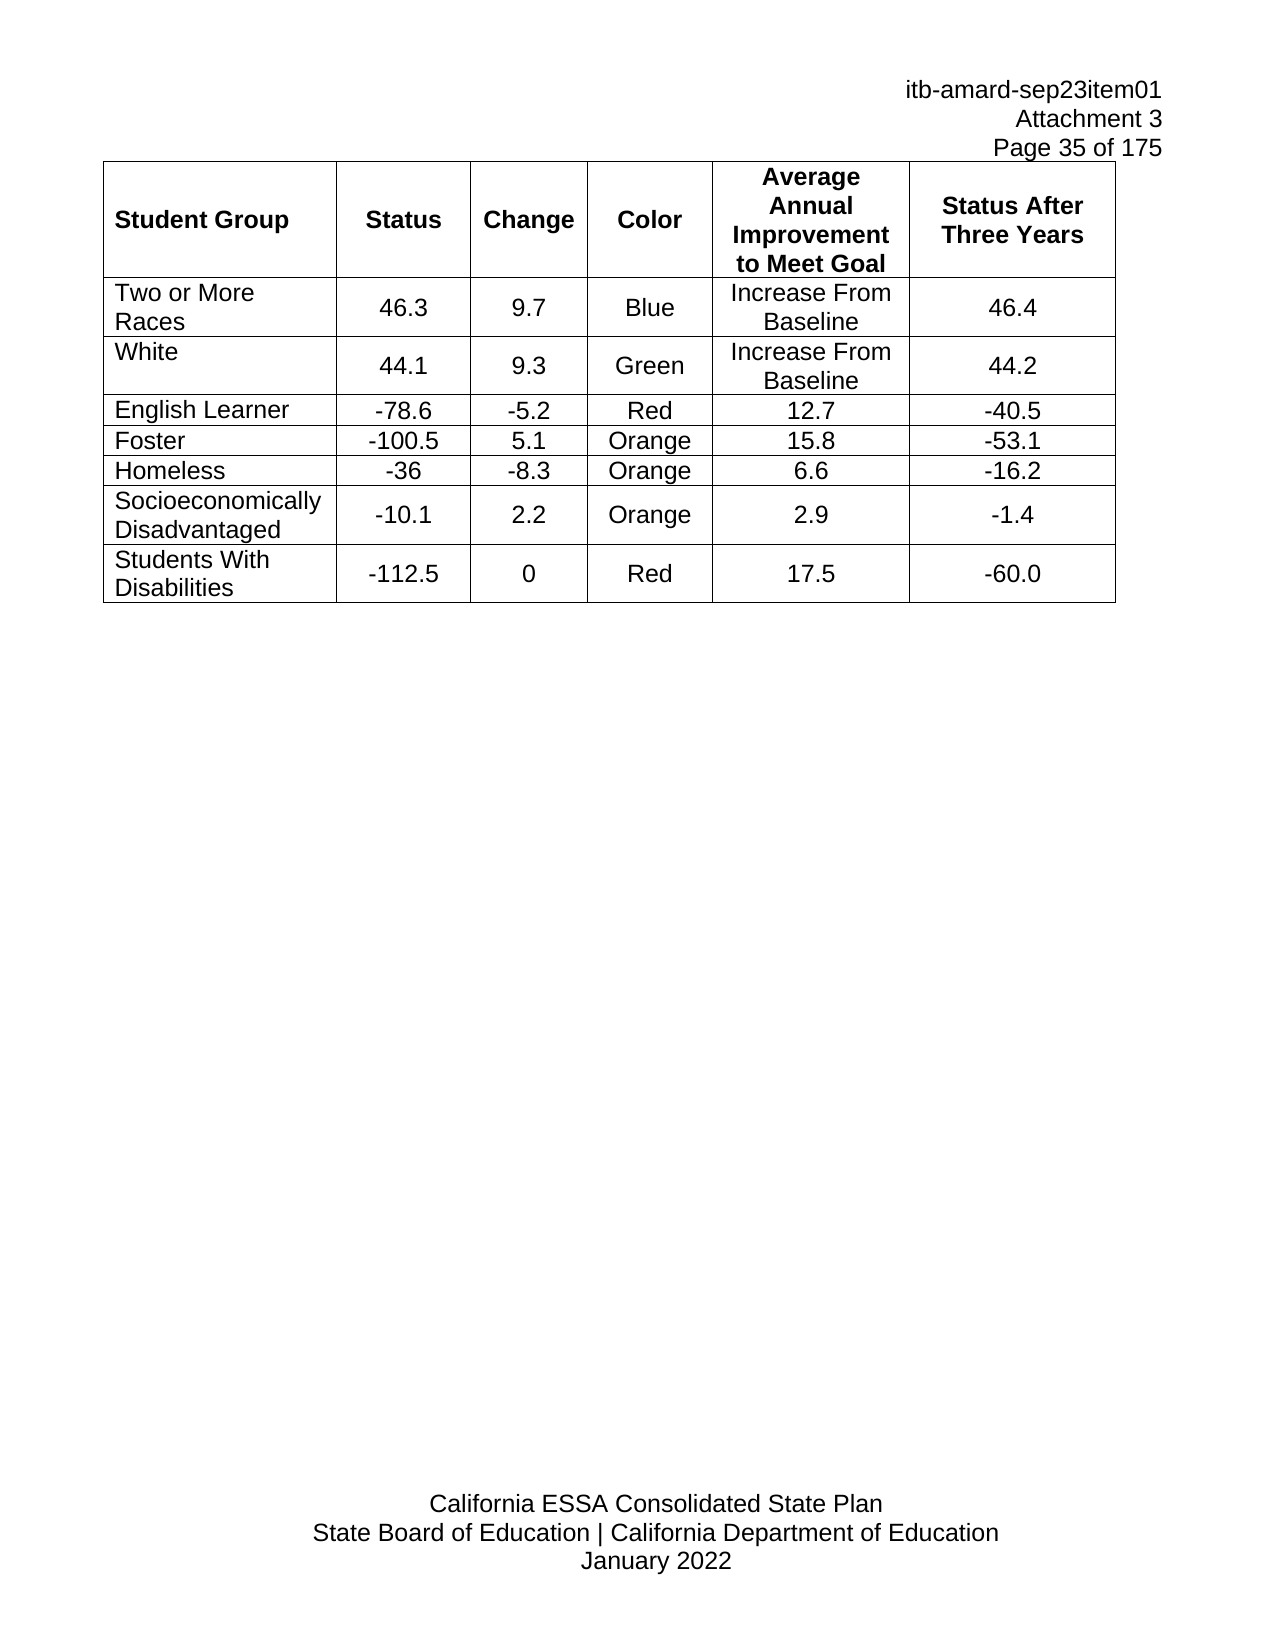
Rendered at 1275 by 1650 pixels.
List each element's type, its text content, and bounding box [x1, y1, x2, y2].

table_cell -100.5 [337, 426, 470, 455]
table_cell Red [588, 395, 712, 424]
table_cell 15.8 [713, 426, 909, 455]
table_cell -36 [337, 456, 470, 485]
table_cell -112.5 [337, 545, 470, 602]
table_cell 46.4 [910, 278, 1115, 336]
table_header Color [588, 162, 712, 277]
table_cell -5.2 [471, 395, 587, 424]
table_cell Green [588, 337, 712, 394]
table_cell 2.9 [713, 486, 909, 543]
table_cell -60.0 [910, 545, 1115, 602]
table_cell Orange [588, 486, 712, 543]
table_cell Blue [588, 278, 712, 336]
table_cell 44.1 [337, 337, 470, 394]
table_cell 9.3 [471, 337, 587, 394]
table_cell 6.6 [713, 456, 909, 485]
table_cell 0 [471, 545, 587, 602]
table_cell English Learner [104, 395, 336, 424]
table_cell -40.5 [910, 395, 1115, 424]
table_header Average Annual Improvement to Meet Goal [713, 162, 909, 277]
table_cell Socioeconomically Disadvantaged [104, 486, 336, 543]
table_cell -78.6 [337, 395, 470, 424]
table_cell 44.2 [910, 337, 1115, 394]
table_header Status [337, 162, 470, 277]
table_cell 5.1 [471, 426, 587, 455]
table_header Change [471, 162, 587, 277]
table_cell Orange [588, 456, 712, 485]
table_cell Increase From Baseline [713, 337, 909, 394]
table_cell 46.3 [337, 278, 470, 336]
table_cell -1.4 [910, 486, 1115, 543]
table_cell -16.2 [910, 456, 1115, 485]
table_cell -53.1 [910, 426, 1115, 455]
table_cell 17.5 [713, 545, 909, 602]
table_cell Students With Disabilities [104, 545, 336, 602]
table_cell Orange [588, 426, 712, 455]
table_cell Red [588, 545, 712, 602]
table_cell 9.7 [471, 278, 587, 336]
table_cell 2.2 [471, 486, 587, 543]
table_header Status After Three Years [910, 162, 1115, 277]
table_cell Two or More Races [104, 278, 336, 336]
table_cell 12.7 [713, 395, 909, 424]
table_cell Increase From Baseline [713, 278, 909, 336]
table_cell Homeless [104, 456, 336, 485]
table_header Student Group [104, 162, 336, 277]
table_cell -10.1 [337, 486, 470, 543]
table_cell Foster [104, 426, 336, 455]
table_cell -8.3 [471, 456, 587, 485]
table_cell White [104, 337, 336, 394]
